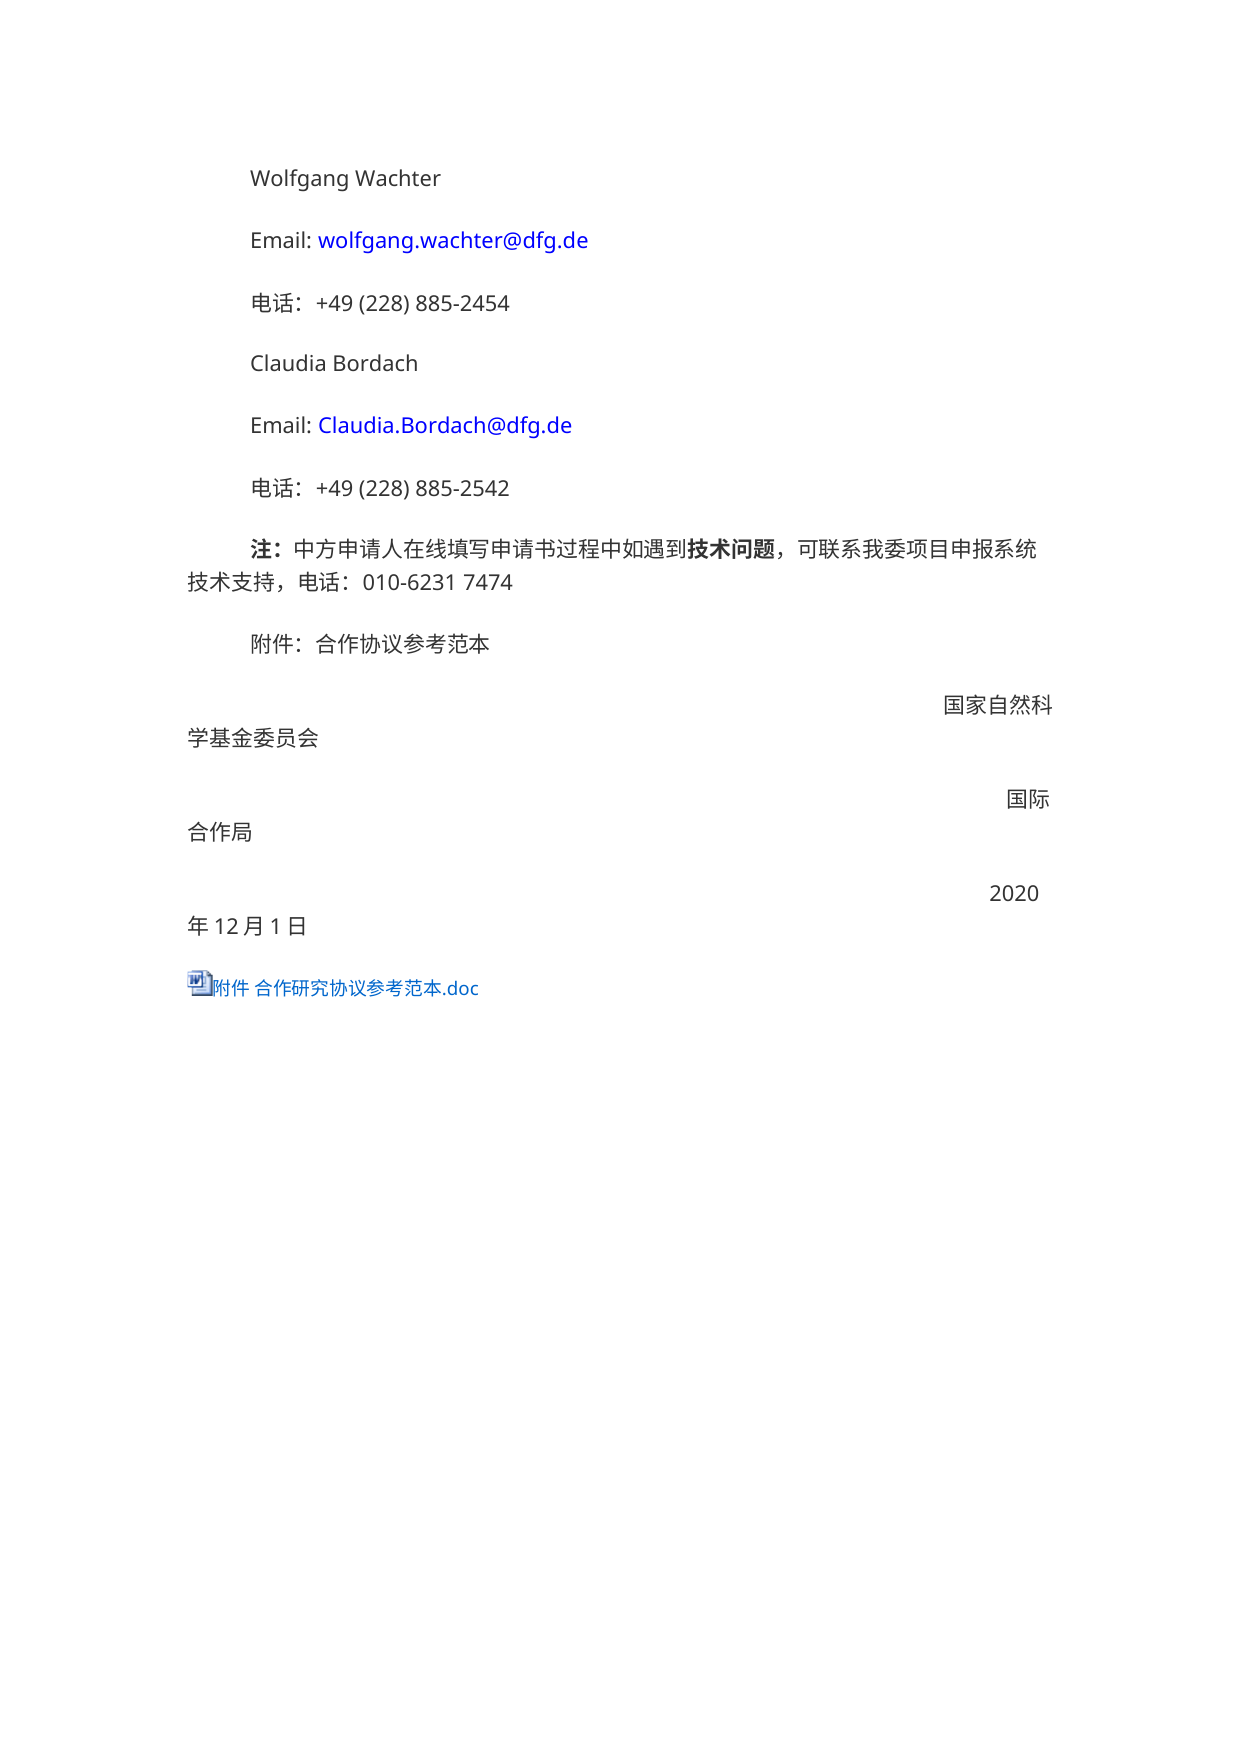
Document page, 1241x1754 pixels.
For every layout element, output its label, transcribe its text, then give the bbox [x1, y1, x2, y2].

text 附件：合作协议参考范本 [187, 626, 1053, 659]
text 国际合作局 [187, 782, 1053, 847]
picture [187, 970, 213, 996]
text Wolfgang Wachter [187, 162, 1053, 194]
text 电话：+49 (228) 885-2454 [187, 285, 1053, 318]
text 电话：+49 (228) 885-2542 [187, 470, 1053, 503]
text Email: wolfgang.wachter@dfg.de [187, 224, 1053, 256]
text 国家自然科学基金委员会 [187, 688, 1053, 753]
text Email: Claudia.Bordach@dfg.de [187, 409, 1053, 441]
text 注：中方申请人在线填写申请书过程中如遇到技术问题，可联系我委项目申报系统技术支持，电话：010-6231 7474 [187, 532, 1053, 597]
text 附件 合作研究协议参考范本.doc [187, 970, 1053, 1035]
text Claudia Bordach [187, 347, 1053, 379]
text 2020年12月1日 [187, 876, 1053, 941]
